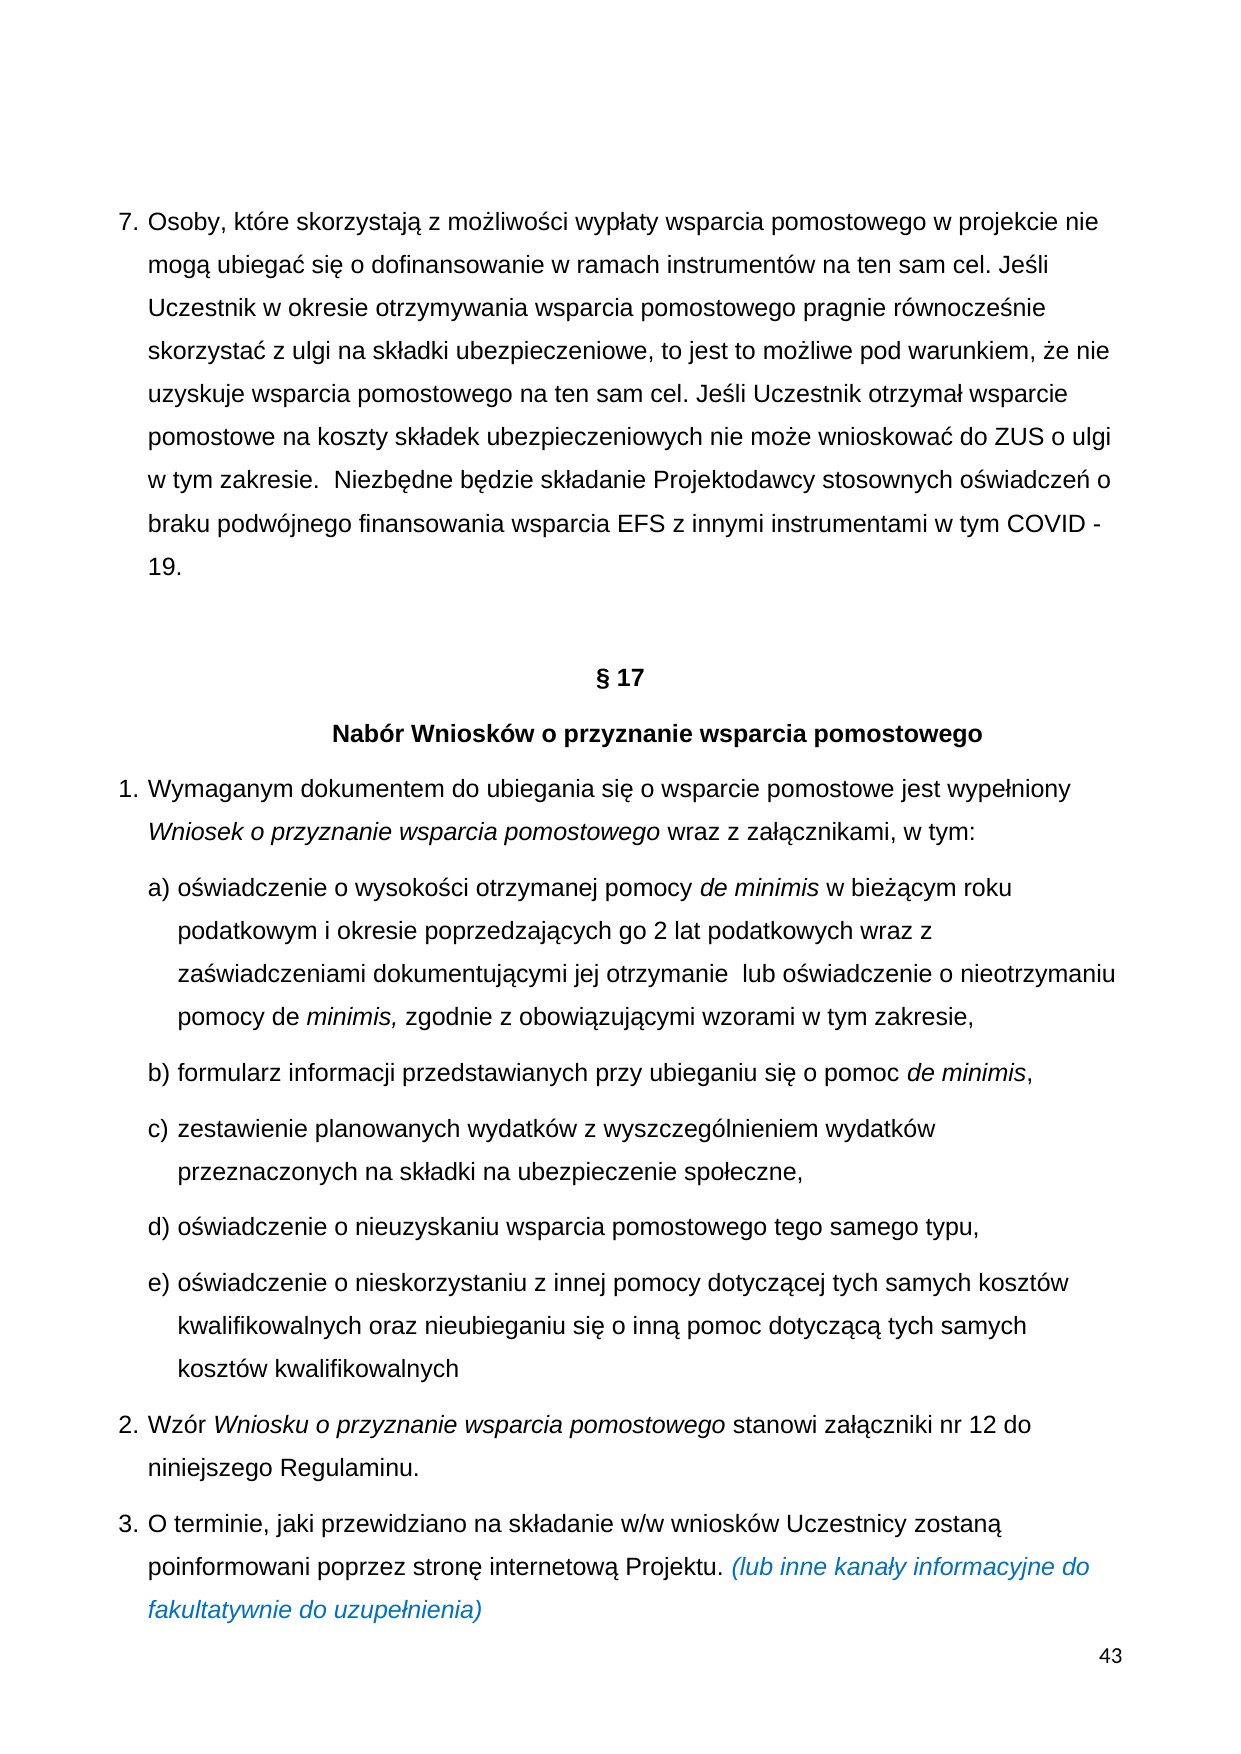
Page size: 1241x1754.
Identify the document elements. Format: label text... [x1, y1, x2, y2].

list Wzór Wniosku o przyznanie wsparcia pomostowego stanowi załączniki nr 12 do niniejszego Regulaminu. [118, 1410, 1122, 1482]
list O terminie, jaki przewidziano na składanie w/w wniosków Uczestnicy zostaną poinformowani poprzez stronę internetową Projektu. (lub inne kanały informacyjne do fakultatywnie do uzupełnienia) [118, 1509, 1122, 1624]
list oświadczenie o wysokości otrzymanej pomocy de minimis w bieżącym roku podatkowym i okresie poprzedzających go 2 lat podatkowych wraz z zaświadczeniami dokumentującymi jej otrzymanie lub oświadczenie o nieotrzymaniu pomocy de minimis, zgodnie z obowiązującymi wzorami w tym zakresie, [148, 873, 1122, 1031]
text § 17 [118, 663, 1122, 692]
text Nabór Wniosków o przyznanie wsparcia pomostowego [193, 719, 1122, 747]
list oświadczenie o nieuzyskaniu wsparcia pomostowego tego samego typu, [148, 1212, 1122, 1241]
list Osoby, które skorzystają z możliwości wypłaty wsparcia pomostowego w projekcie nie mogą ubiegać się o dofinansowanie w ramach instrumentów na ten sam cel. Jeśli Uczestnik w okresie otrzymywania wsparcia pomostowego pragnie równocześnie skorzystać z ulgi na składki ubezpieczeniowe, to jest to możliwe pod warunkiem, że nie uzyskuje wsparcia pomostowego na ten sam cel. Jeśli Uczestnik otrzymał wsparcie pomostowe na koszty składek ubezpieczeniowych nie może wnioskować do ZUS o ulgi w tym zakresie. Niezbędne będzie składanie Projektodawcy stosownych oświadczeń o braku podwójnego finansowania wsparcia EFS z innymi instrumentami w tym COVID -19. [118, 207, 1122, 581]
list zestawienie planowanych wydatków z wyszczególnieniem wydatków przeznaczonych na składki na ubezpieczenie społeczne, [148, 1114, 1122, 1186]
list Wymaganym dokumentem do ubiegania się o wsparcie pomostowe jest wypełniony Wniosek o przyznanie wsparcia pomostowego wraz z załącznikami, w tym: [118, 774, 1122, 846]
list oświadczenie o nieskorzystaniu z innej pomocy dotyczącej tych samych kosztów kwalifikowalnych oraz nieubieganiu się o inną pomoc dotyczącą tych samych kosztów kwalifikowalnych [148, 1268, 1122, 1383]
list formularz informacji przedstawianych przy ubieganiu się o pomoc de minimis, [148, 1058, 1122, 1087]
